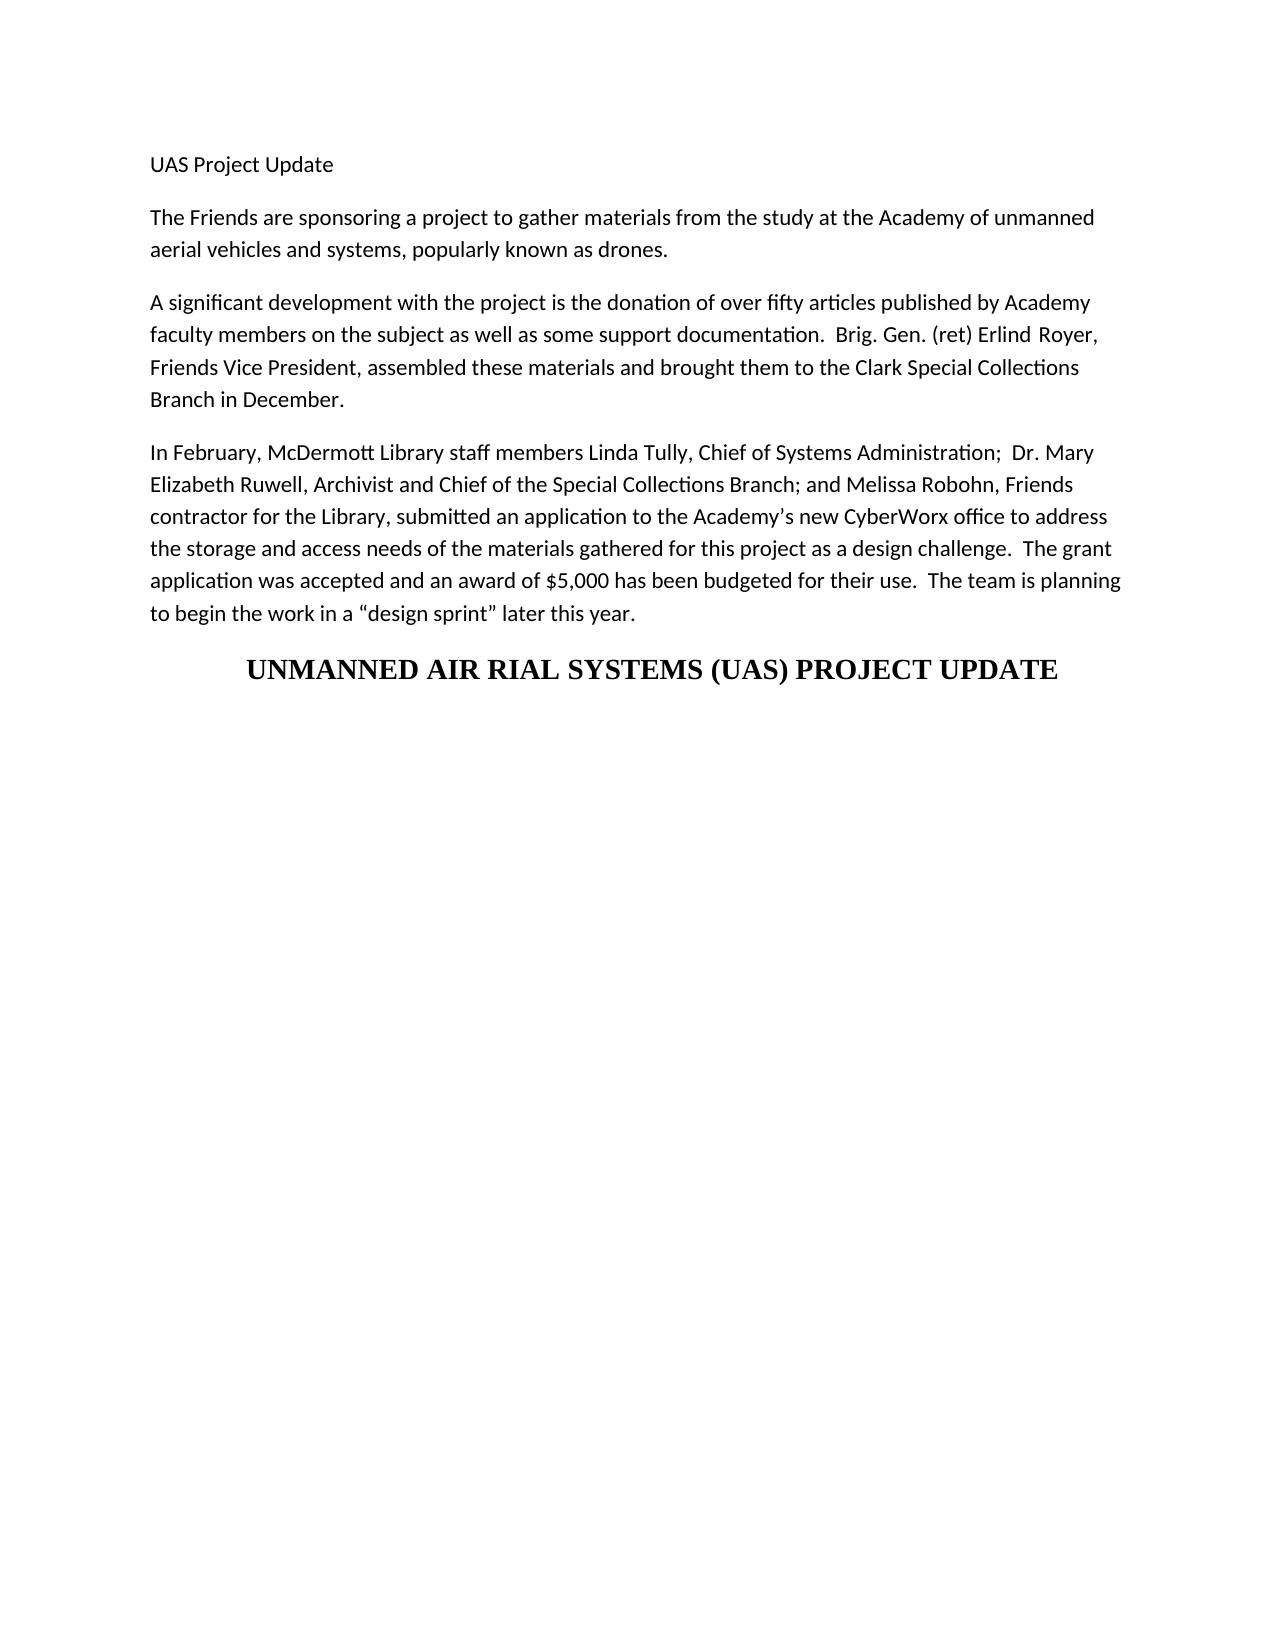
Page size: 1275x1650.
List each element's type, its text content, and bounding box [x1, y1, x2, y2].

text The Friends are sponsoring a project to gather materials from the study at the Academy of unmanned aerial vehicles and systems, popularly known as drones. [150, 203, 1125, 263]
text UNMANNED AIR RIAL SYSTEMS (UAS) PROJECT UPDATE [150, 652, 1125, 685]
text UAS Project Update [150, 150, 1125, 178]
text A significant development with the project is the donation of over fifty articles published by Academy faculty members on the subject as well as some support documentation. Brig. Gen. (ret) Erlind Royer, Friends Vice President, assembled these materials and brought them to the Clark Special Collections Branch in December. [150, 288, 1125, 413]
text In February, McDermott Library staff members Linda Tully, Chief of Systems Administration; Dr. Mary Elizabeth Ruwell, Archivist and Chief of the Special Collections Branch; and Melissa Robohn, Friends contractor for the Library, submitted an application to the Academy’s new CyberWorx office to address the storage and access needs of the materials gathered for this project as a design challenge. The grant application was accepted and an award of $5,000 has been budgeted for their use. The team is planning to begin the work in a “design sprint” later this year. [150, 438, 1125, 627]
